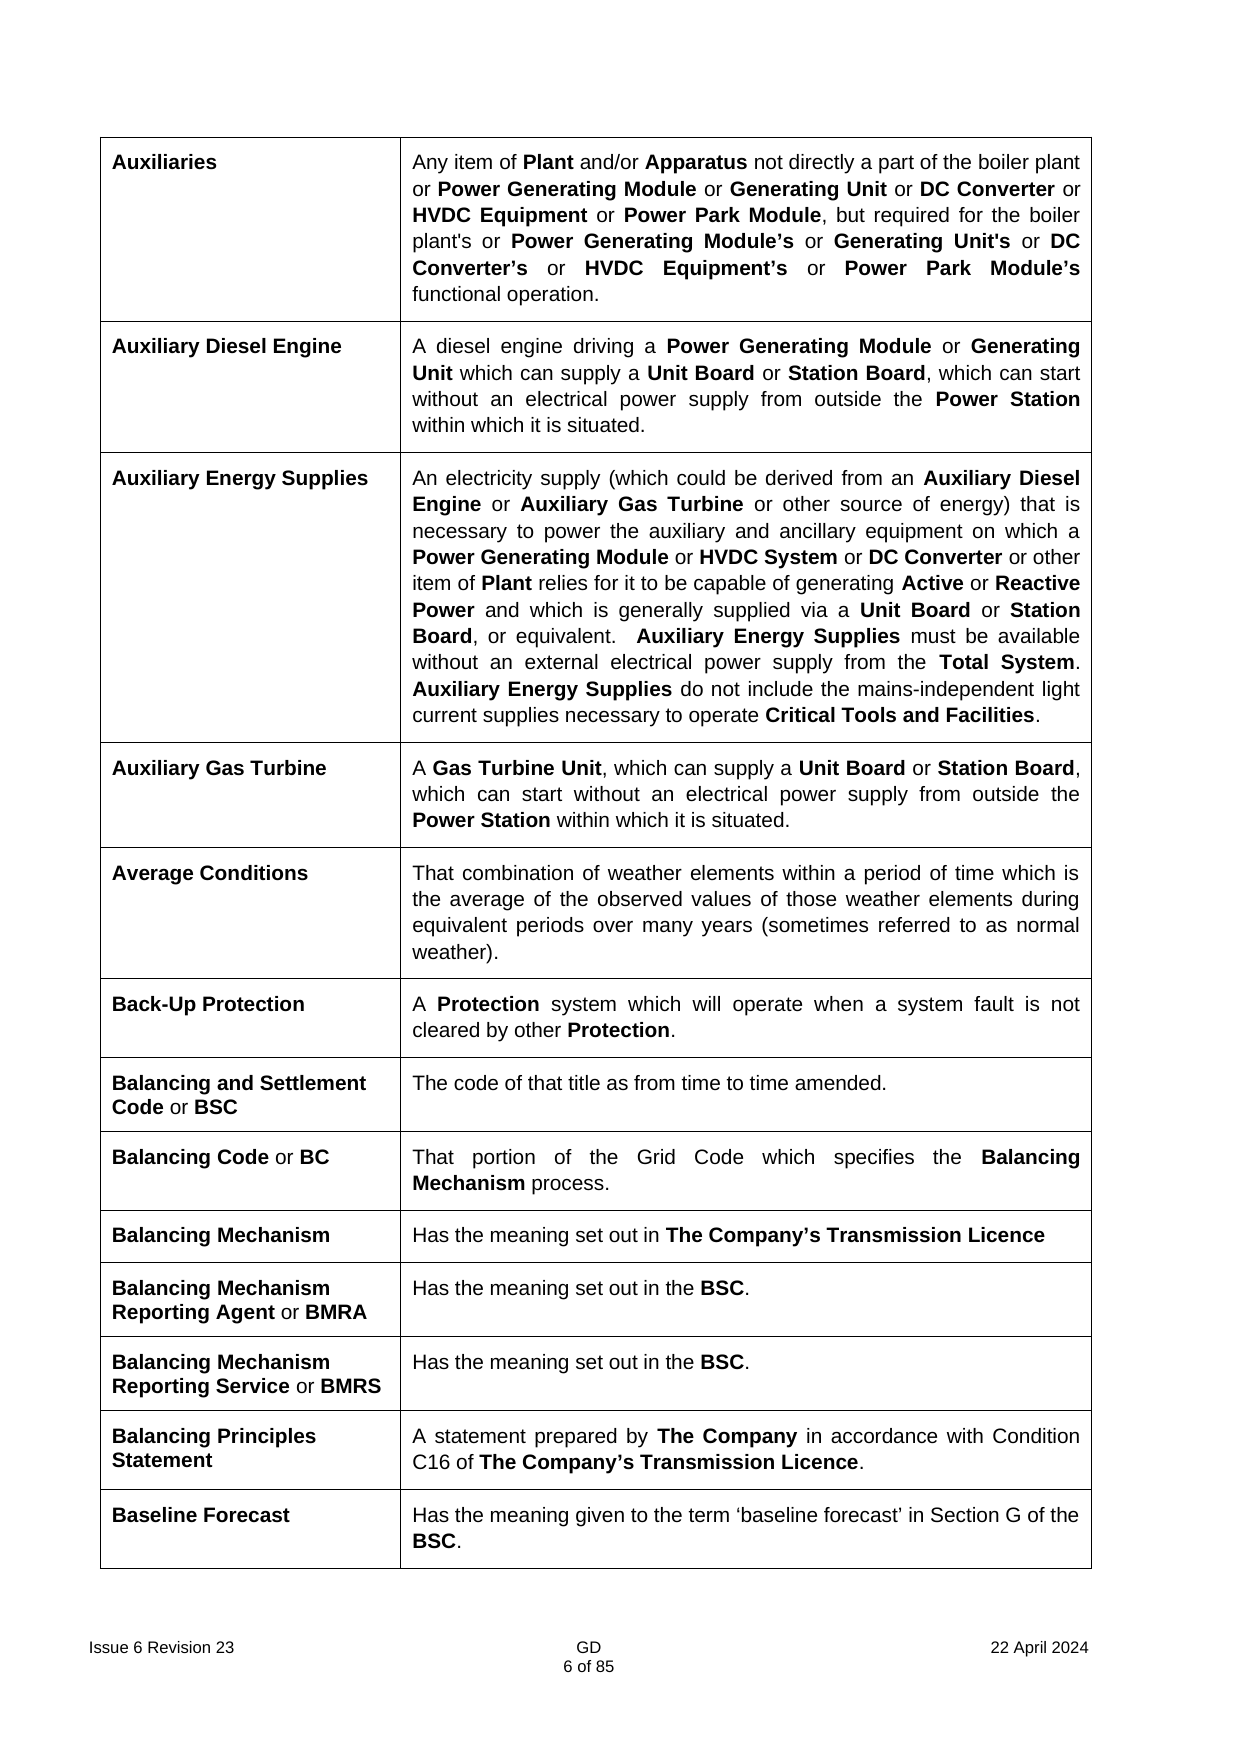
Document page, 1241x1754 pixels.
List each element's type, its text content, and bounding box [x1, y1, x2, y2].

table_cell Balancing Mechanism [101, 1211, 400, 1262]
table_cell Balancing Mechanism Reporting Service or BMRS [101, 1337, 400, 1410]
table_cell A Protection system which will operate when a system fault is not cleared by other Protection. [401, 979, 1091, 1057]
table_cell That combination of weather elements within a period of time which is the average of the observed values of those weather elements during equivalent periods over many years (sometimes referred to as normal weather). [401, 848, 1091, 978]
table_cell Auxiliary Gas Turbine [101, 743, 400, 847]
table_cell Has the meaning given to the term ‘baseline forecast’ in Section G of the BSC. [401, 1490, 1091, 1568]
table_cell Auxiliary Diesel Engine [101, 322, 400, 452]
table_cell Has the meaning set out in The Company’s Transmission Licence [401, 1211, 1091, 1262]
table_cell Balancing Principles Statement [101, 1411, 400, 1489]
table_cell An electricity supply (which could be derived from an Auxiliary Diesel Engine or Auxiliary Gas Turbine or other source of energy) that is necessary to power the auxiliary and ancillary equipment on which a Power Generating Module or HVDC System or DC Converter or other item of Plant relies for it to be capable of generating Active or Reactive Power and which is generally supplied via a Unit Board or Station Board, or equivalent. Auxiliary Energy Supplies must be available without an external electrical power supply from the Total System. Auxiliary Energy Supplies do not include the mains-independent light current supplies necessary to operate Critical Tools and Facilities. [401, 453, 1091, 742]
table_cell Back-Up Protection [101, 979, 400, 1057]
table_cell Has the meaning set out in the BSC. [401, 1337, 1091, 1410]
table_cell Has the meaning set out in the BSC. [401, 1263, 1091, 1336]
table_cell The code of that title as from time to time amended. [401, 1058, 1091, 1131]
table_cell A Gas Turbine Unit, which can supply a Unit Board or Station Board, which can start without an electrical power supply from outside the Power Station within which it is situated. [401, 743, 1091, 847]
table_cell Auxiliary Energy Supplies [101, 453, 400, 742]
table_cell Baseline Forecast [101, 1490, 400, 1568]
table_cell Any item of Plant and/or Apparatus not directly a part of the boiler plant or Power Generating Module or Generating Unit or DC Converter or HVDC Equipment or Power Park Module, but required for the boiler plant's or Power Generating Module’s or Generating Unit's or DC Converter’s or HVDC Equipment’s or Power Park Module’s functional operation. [401, 138, 1091, 321]
table_cell A diesel engine driving a Power Generating Module or Generating Unit which can supply a Unit Board or Station Board, which can start without an electrical power supply from outside the Power Station within which it is situated. [401, 322, 1091, 452]
table_cell A statement prepared by The Company in accordance with Condition C16 of The Company’s Transmission Licence. [401, 1411, 1091, 1489]
table_cell Auxiliaries [101, 138, 400, 321]
table_cell Balancing Mechanism Reporting Agent or BMRA [101, 1263, 400, 1336]
table_cell Balancing Code or BC [101, 1132, 400, 1210]
table_cell Balancing and Settlement Code or BSC [101, 1058, 400, 1131]
table_cell That portion of the Grid Code which specifies the Balancing Mechanism process. [401, 1132, 1091, 1210]
table_cell Average Conditions [101, 848, 400, 978]
